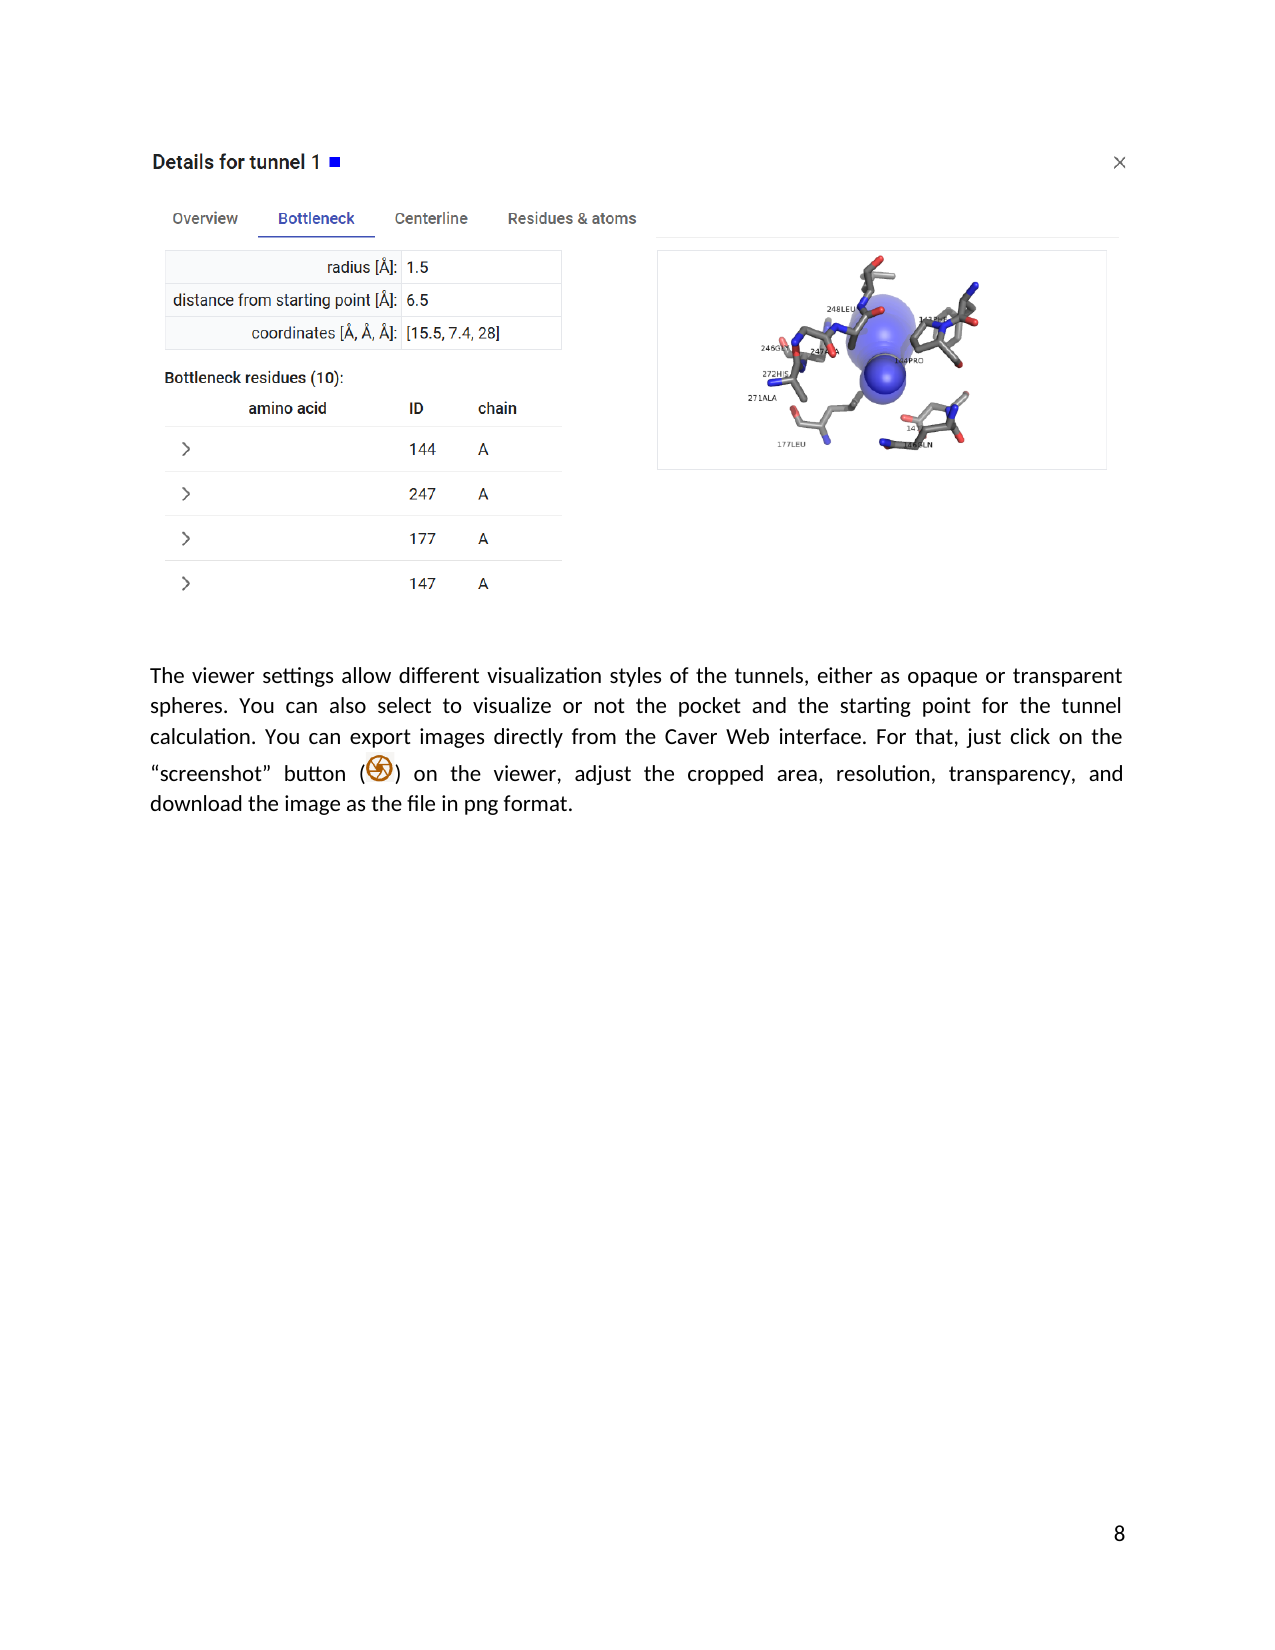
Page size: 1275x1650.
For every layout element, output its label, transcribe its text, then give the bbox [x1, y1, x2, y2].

picture [365, 752, 395, 782]
text The viewer settings allow different visualization styles of the tunnels, either as opaque or transparent spheres. You can also select to visualize or not the pocket and the starting point for the tunnel calculation. You can export images directly from the Caver Web interface. For that, just click on the “screenshot” button () on the viewer, adjust the cropped area, resolution, transparency, and download the image as the file in png format. [150, 661, 1125, 817]
picture [150, 150, 1125, 596]
